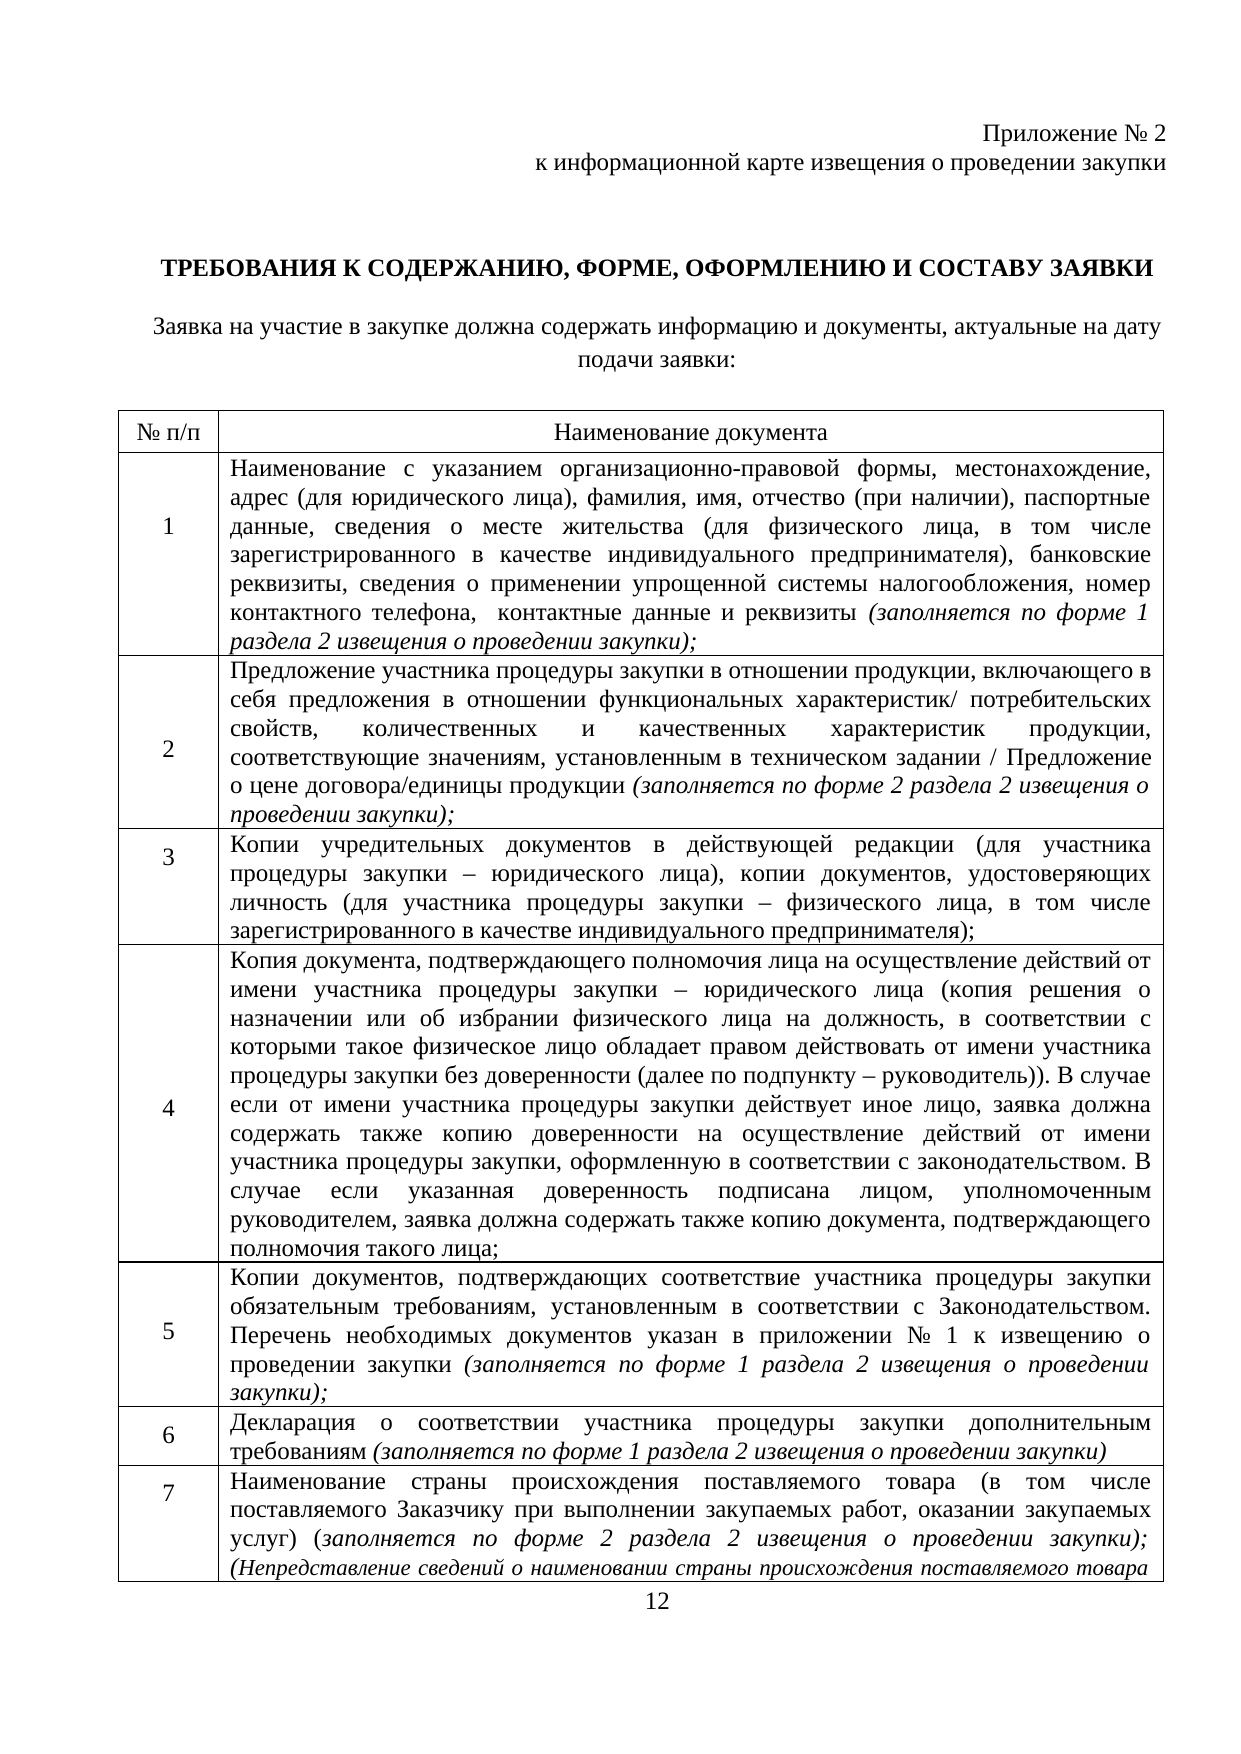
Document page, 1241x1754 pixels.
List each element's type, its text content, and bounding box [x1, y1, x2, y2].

table_header № п/п [119, 411, 218, 452]
table_cell Копия документа, подтверждающего полномочия лица на осуществление действий от имени участника процедуры закупки – юридического лица (копия решения о назначении или об избрании физического лица на должность, в соответствии с которыми такое физическое лицо обладает правом действовать от имени участника процедуры закупки без доверенности (далее по подпункту – руководитель)). В случае если от имени участника процедуры закупки действует иное лицо, заявка должна содержать также копию доверенности на осуществление действий от имени участника процедуры закупки, оформленную в соответствии с законодательством. В случае если указанная доверенность подписана лицом, уполномоченным руководителем, заявка должна содержать также копию документа, подтверждающего полномочия такого лица; [219, 945, 1163, 1261]
text Приложение № 2 [148, 118, 1166, 147]
table_cell 2 [119, 656, 218, 828]
table_cell 7 [119, 1466, 218, 1581]
table_cell 6 [119, 1407, 218, 1465]
text к информационной карте извещения о проведении закупки [148, 147, 1166, 176]
table_header Наименование документа [219, 411, 1163, 452]
text ТРЕБОВАНИЯ К СОДЕРЖАНИЮ, ФОРМЕ, ОФОРМЛЕНИЮ И СОСТАВУ ЗАЯВКИ [148, 253, 1166, 282]
text Заявка на участие в закупке должна содержать информацию и документы, актуальные на дату подачи заявки: [148, 311, 1166, 373]
table_cell Наименование с указанием организационно-правовой формы, местонахождение, адрес (для юридического лица), фамилия, имя, отчество (при наличии), паспортные данные, сведения о месте жительства (для физического лица, в том числе зарегистрированного в качестве индивидуального предпринимателя), банковские реквизиты, сведения о применении упрощенной системы налогообложения, номер контактного телефона, контактные данные и реквизиты (заполняется по форме 1 раздела 2 извещения о проведении закупки); [219, 453, 1163, 654]
table_cell 4 [119, 945, 218, 1261]
table_cell 5 [119, 1263, 218, 1406]
table_cell 3 [119, 829, 218, 944]
table_cell Декларация о соответствии участника процедуры закупки дополнительным требованиям (заполняется по форме 1 раздела 2 извещения о проведении закупки) [219, 1407, 1163, 1465]
table_cell Копии учредительных документов в действующей редакции (для участника процедуры закупки – юридического лица), копии документов, удостоверяющих личность (для участника процедуры закупки – физического лица, в том числе зарегистрированного в качестве индивидуального предпринимателя); [219, 829, 1163, 944]
table_cell 1 [119, 453, 218, 654]
table_cell Копии документов, подтверждающих соответствие участника процедуры закупки обязательным требованиям, установленным в соответствии с Законодательством. Перечень необходимых документов указан в приложении № 1 к извещению о проведении закупки (заполняется по форме 1 раздела 2 извещения о проведении закупки); [219, 1263, 1163, 1406]
table_cell Предложение участника процедуры закупки в отношении продукции, включающего в себя предложения в отношении функциональных характеристик/ потребительских свойств, количественных и качественных характеристик продукции, соответствующие значениям, установленным в техническом задании / Предложение о цене договора/единицы продукции (заполняется по форме 2 раздела 2 извещения о проведении закупки); [219, 656, 1163, 828]
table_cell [219, 1466, 1163, 1581]
